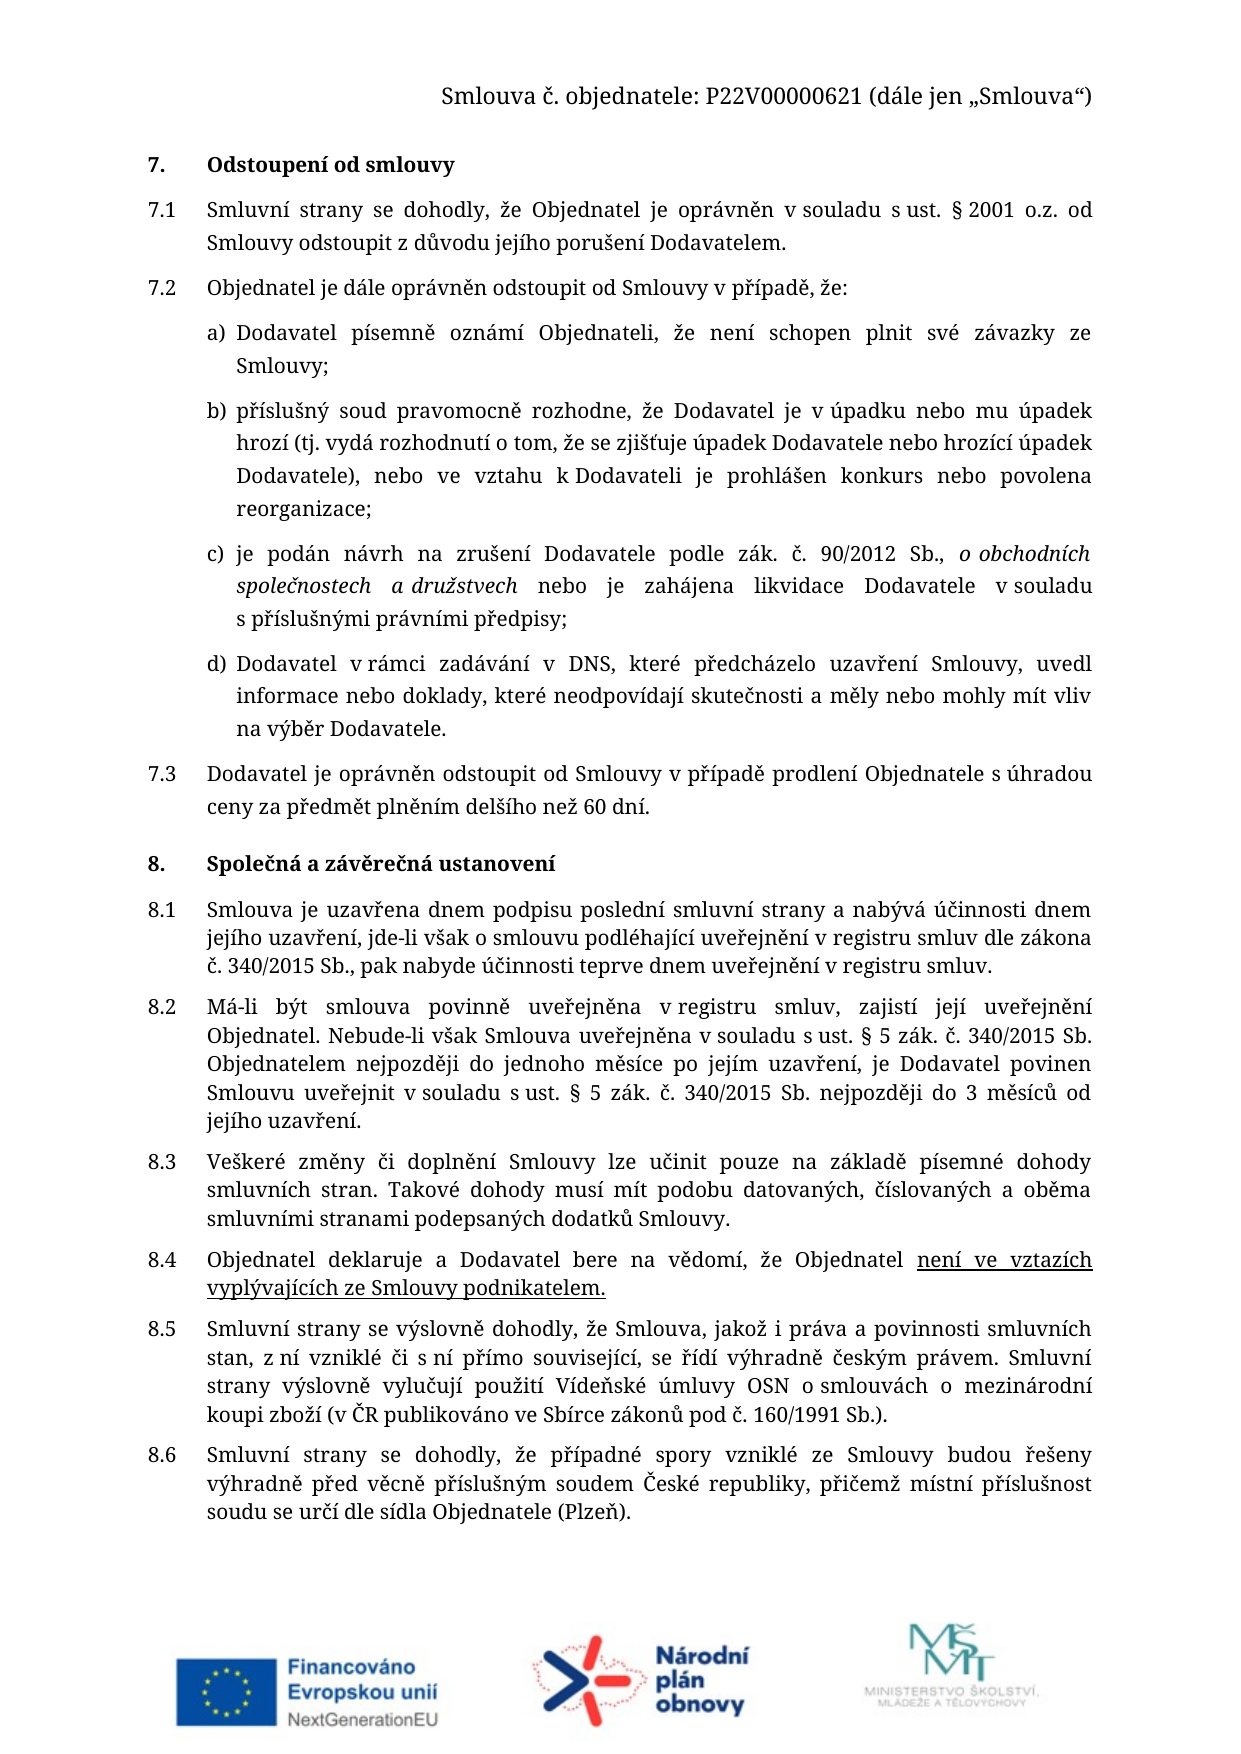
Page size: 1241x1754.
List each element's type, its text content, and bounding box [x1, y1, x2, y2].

list Objednatel deklaruje a Dodavatel bere na vědomí, že Objednatel není ve vztazích vyplývajících ze Smlouvy podnikatelem. [148, 1245, 1093, 1302]
list Smluvní strany se dohodly, že případné spory vzniklé ze Smlouvy budou řešeny výhradně před věcně příslušným soudem České republiky, přičemž místní příslušnost soudu se určí dle sídla Objednatele (Plzeň). [148, 1441, 1093, 1526]
list je podán návrh na zrušení Dodavatele podle zák. č. 90/2012 Sb., o obchodních společnostech a družstvech nebo je zahájena likvidace Dodavatele v souladu s příslušnými právními předpisy; [207, 539, 1093, 632]
list Veškeré změny či doplnění Smlouvy lze učinit pouze na základě písemné dohody smluvních stran. Takové dohody musí mít podobu datovaných, číslovaných a oběma smluvními stranami podepsaných dodatků Smlouvy. [148, 1147, 1093, 1232]
list Smluvní strany se výslovně dohodly, že Smlouva, jakož i práva a povinnosti smluvních stan, z ní vzniklé či s ní přímo související, se řídí výhradně českým právem. Smluvní strany výslovně vylučují použití Vídeňské úmluvy OSN o smlouvách o mezinárodní koupi zboží (v ČR publikováno ve Sbírce zákonů pod č. 160/1991 Sb.). [148, 1314, 1093, 1428]
list Společná a závěrečná ustanovení [148, 849, 1093, 878]
list Smlouva je uzavřena dnem podpisu poslední smluvní strany a nabývá účinnosti dnem jejího uzavření, jde-li však o smlouvu podléhající uveřejnění v registru smluv dle zákona č. 340/2015 Sb., pak nabyde účinnosti teprve dnem uveřejnění v registru smluv. [148, 895, 1093, 980]
list Dodavatel je oprávněn odstoupit od Smlouvy v případě prodlení Objednatele s úhradou ceny za předmět plněním delšího než 60 dní. [148, 759, 1093, 820]
list Objednatel je dále oprávněn odstoupit od Smlouvy v případě, že: [148, 273, 1093, 301]
list příslušný soud pravomocně rozhodne, že Dodavatel je v úpadku nebo mu úpadek hrozí (tj. vydá rozhodnutí o tom, že se zjišťuje úpadek Dodavatele nebo hrozící úpadek Dodavatele), nebo ve vztahu k Dodavateli je prohlášen konkurs nebo povolena reorganizace; [207, 396, 1093, 522]
list Má-li být smlouva povinně uveřejněna v registru smluv, zajistí její uveřejnění Objednatel. Nebude-li však Smlouva uveřejněna v souladu s ust. § 5 zák. č. 340/2015 Sb. Objednatelem nejpozději do jednoho měsíce po jejím uzavření, je Dodavatel povinen Smlouvu uveřejnit v souladu s ust. § 5 zák. č. 340/2015 Sb. nejpozději do 3 měsíců od jejího uzavření. [148, 992, 1093, 1135]
list Dodavatel v rámci zadávání v DNS, které předcházelo uzavření Smlouvy, uvedl informace nebo doklady, které neodpovídají skutečnosti a měly nebo mohly mít vliv na výběr Dodavatele. [207, 649, 1093, 743]
list Odstoupení od smlouvy [148, 150, 1093, 179]
list Dodavatel písemně oznámí Objednateli, že není schopen plnit své závazky ze Smlouvy; [207, 318, 1093, 379]
list Smluvní strany se dohodly, že Objednatel je oprávněn v souladu s ust. § 2001 o.z. od Smlouvy odstoupit z důvodu jejího porušení Dodavatelem. [148, 195, 1093, 256]
picture [147, 1577, 1093, 1754]
